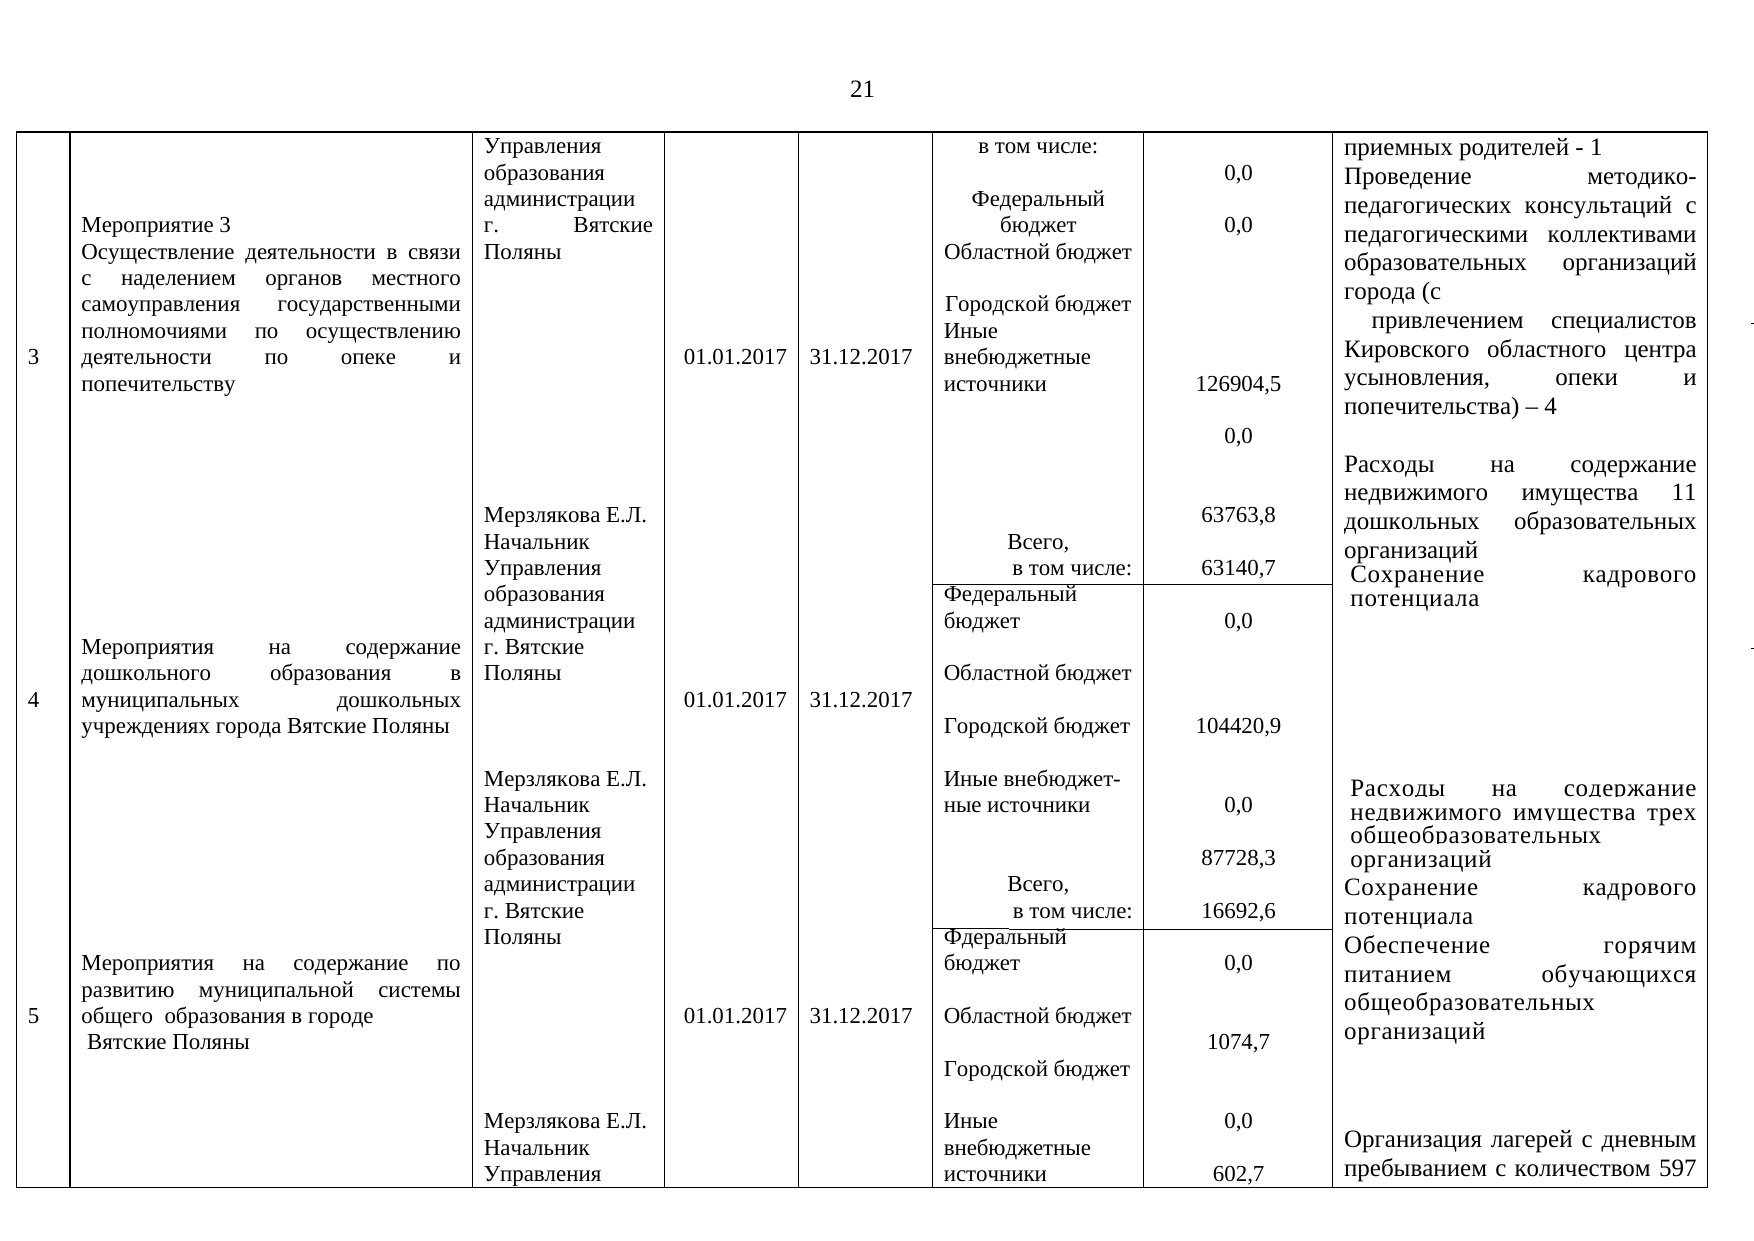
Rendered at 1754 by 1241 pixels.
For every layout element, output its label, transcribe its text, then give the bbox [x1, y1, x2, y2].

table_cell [1144, 133, 1332, 584]
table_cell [1144, 930, 1332, 1187]
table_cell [933, 585, 1143, 1187]
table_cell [933, 133, 1143, 584]
